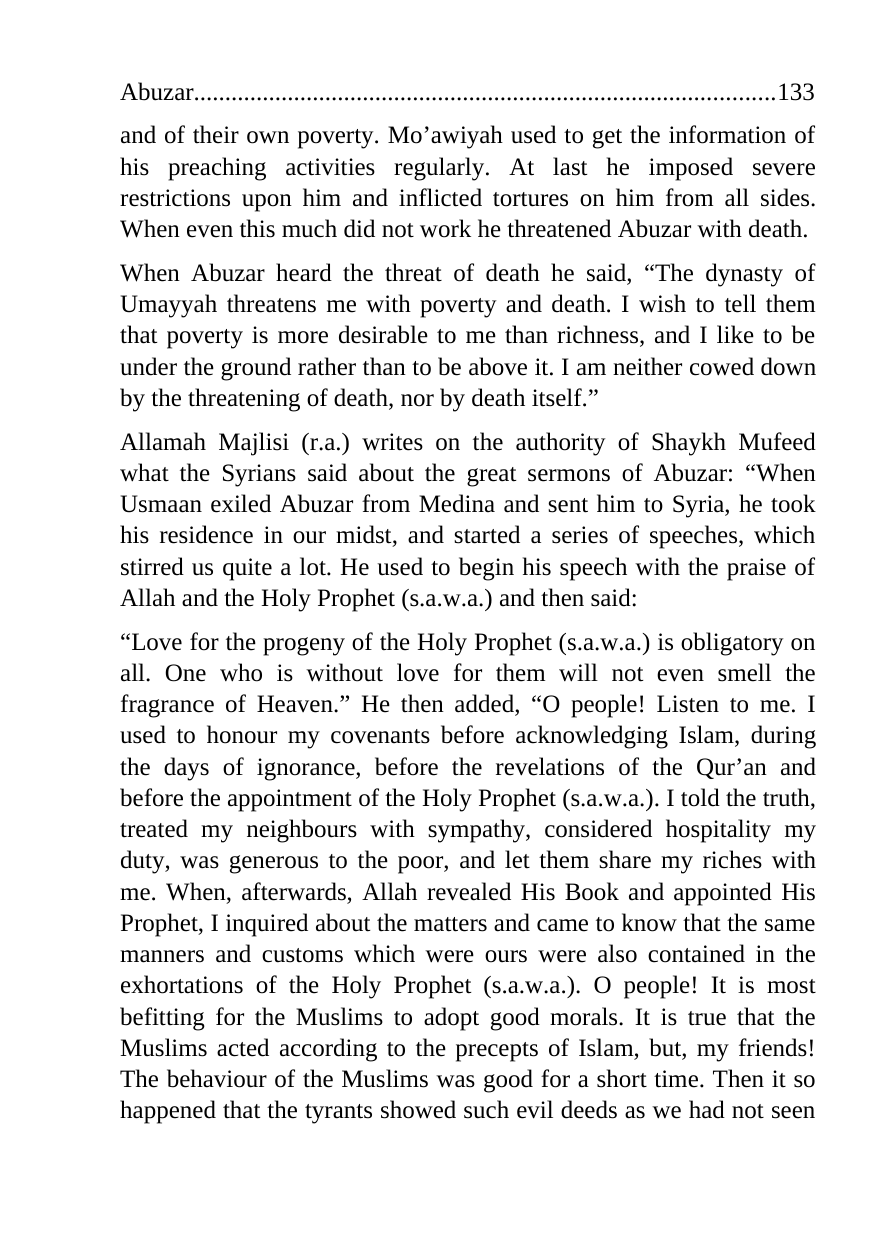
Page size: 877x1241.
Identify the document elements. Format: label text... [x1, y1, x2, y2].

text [120, 119, 817, 244]
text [120, 625, 817, 1125]
text Allamah Majlisi (r.a.) writes on the authority of Shaykh Mufeed what the Syrians said about the great sermons of Abuzar: “When Usmaan exiled Abuzar from Medina and sent him to Syria, he took his residence in our midst, and started a series of speeches, which stirred us quite a lot. He used to begin his speech with the praise of Allah and the Holy Prophet (s.a.w.a.) and then said: [120, 425, 817, 612]
text When Abuzar heard the threat of death he said, “The dynasty of Umayyah threatens me with poverty and death. I wish to tell them that poverty is more desirable to me than richness, and I like to be under the ground rather than to be above it. I am neither cowed down by the threatening of death, nor by death itself.” [120, 256, 817, 412]
